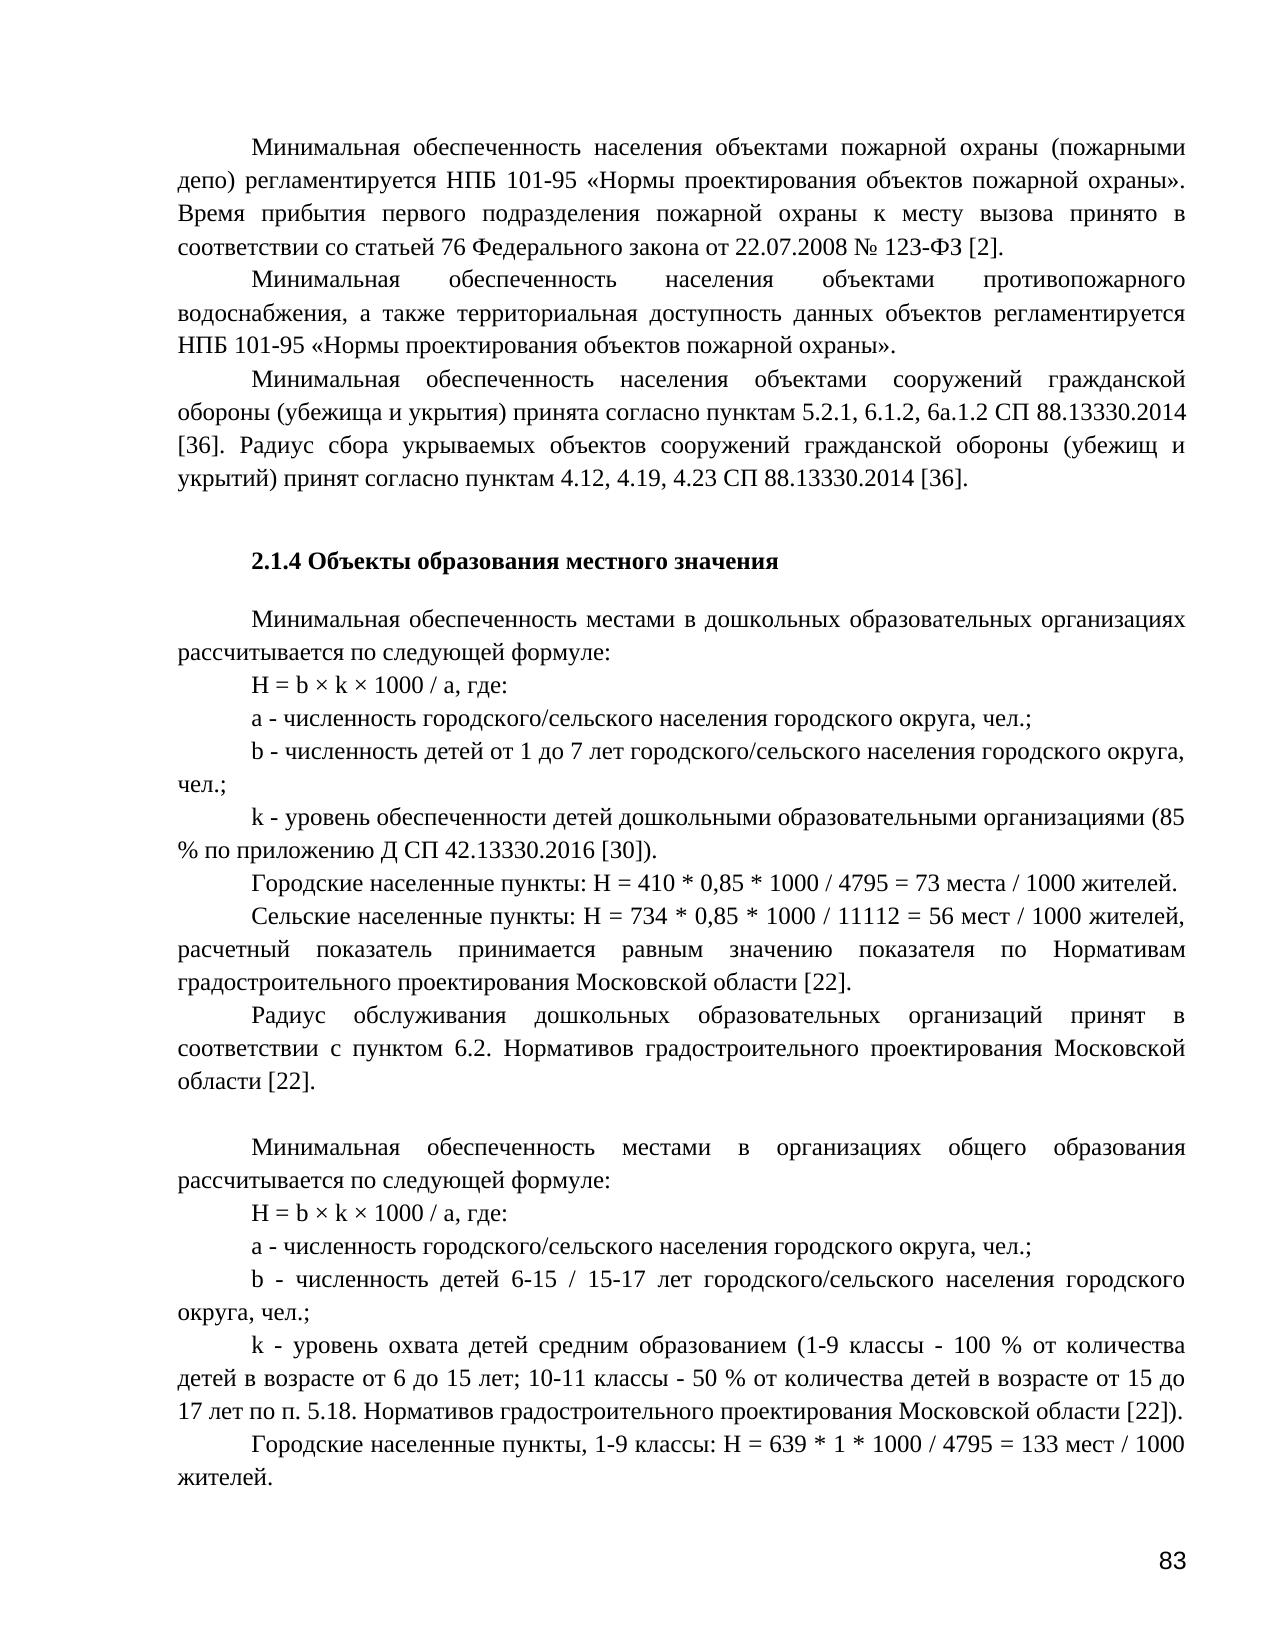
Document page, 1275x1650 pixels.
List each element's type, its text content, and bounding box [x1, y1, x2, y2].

text Сельские населенные пункты: Н = 734 * 0,85 * 1000 / 11112 = 56 мест / 1000 жителей, расчетный показатель принимается равным значению показателя по Нормативам градостроительного проектирования Московской области [22]. [177, 901, 1186, 996]
text Радиус обслуживания дошкольных образовательных организаций принят в соответствии с пунктом 6.2. Нормативов градостроительного проектирования Московской области [22]. [177, 1000, 1186, 1095]
text Минимальная обеспеченность населения объектами противопожарного водоснабжения, а также территориальная доступность данных объектов регламентируется НПБ 101-95 «Нормы проектирования объектов пожарной охраны». [177, 264, 1186, 359]
text Минимальная обеспеченность местами в организациях общего образования рассчитывается по следующей формуле: [177, 1132, 1186, 1194]
text a - численность городского/сельского населения городского округа, чел.; [177, 703, 1186, 732]
text k - уровень обеспеченности детей дошкольными образовательными организациями (85 % по приложению Д СП 42.13330.2016 [30]). [177, 802, 1186, 864]
text 2.1.4 Объекты образования местного значения [177, 546, 1186, 574]
text b - численность детей 6-15 / 15-17 лет городского/сельского населения городского округа, чел.; [177, 1264, 1186, 1326]
text Минимальная обеспеченность населения объектами сооружений гражданской обороны (убежища и укрытия) принята согласно пунктам 5.2.1, 6.1.2, 6а.1.2 СП 88.13330.2014 [36]. Радиус сбора укрываемых объектов сооружений гражданской обороны (убежищ и укрытий) принят согласно пунктам 4.12, 4.19, 4.23 СП 88.13330.2014 [36]. [177, 364, 1186, 491]
text Городские населенные пункты: Н = 410 * 0,85 * 1000 / 4795 = 73 места / 1000 жителей. [177, 868, 1186, 897]
text a - численность городского/сельского населения городского округа, чел.; [177, 1231, 1186, 1260]
text Н = b × k × 1000 / a, где: [177, 670, 1186, 698]
text Городские населенные пункты, 1-9 классы: Н = 639 * 1 * 1000 / 4795 = 133 мест / 1000 жителей. [177, 1429, 1186, 1491]
text Н = b × k × 1000 / a, где: [177, 1198, 1186, 1227]
text b - численность детей от 1 до 7 лет городского/сельского населения городского округа, чел.; [177, 736, 1186, 798]
text Минимальная обеспеченность местами в дошкольных образовательных организациях рассчитывается по следующей формуле: [177, 604, 1186, 666]
text k - уровень охвата детей средним образованием (1-9 классы - 100 % от количества детей в возрасте от 6 до 15 лет; 10-11 классы - 50 % от количества детей в возрасте от 15 до 17 лет по п. 5.18. Нормативов градостроительного проектирования Московской области [22]). [177, 1330, 1186, 1425]
text Минимальная обеспеченность населения объектами пожарной охраны (пожарными депо) регламентируется НПБ 101-95 «Нормы проектирования объектов пожарной охраны». Время прибытия первого подразделения пожарной охраны к месту вызова принято в соответствии со статьей 76 Федерального закона от 22.07.2008 № 123-ФЗ [2]. [177, 132, 1186, 260]
